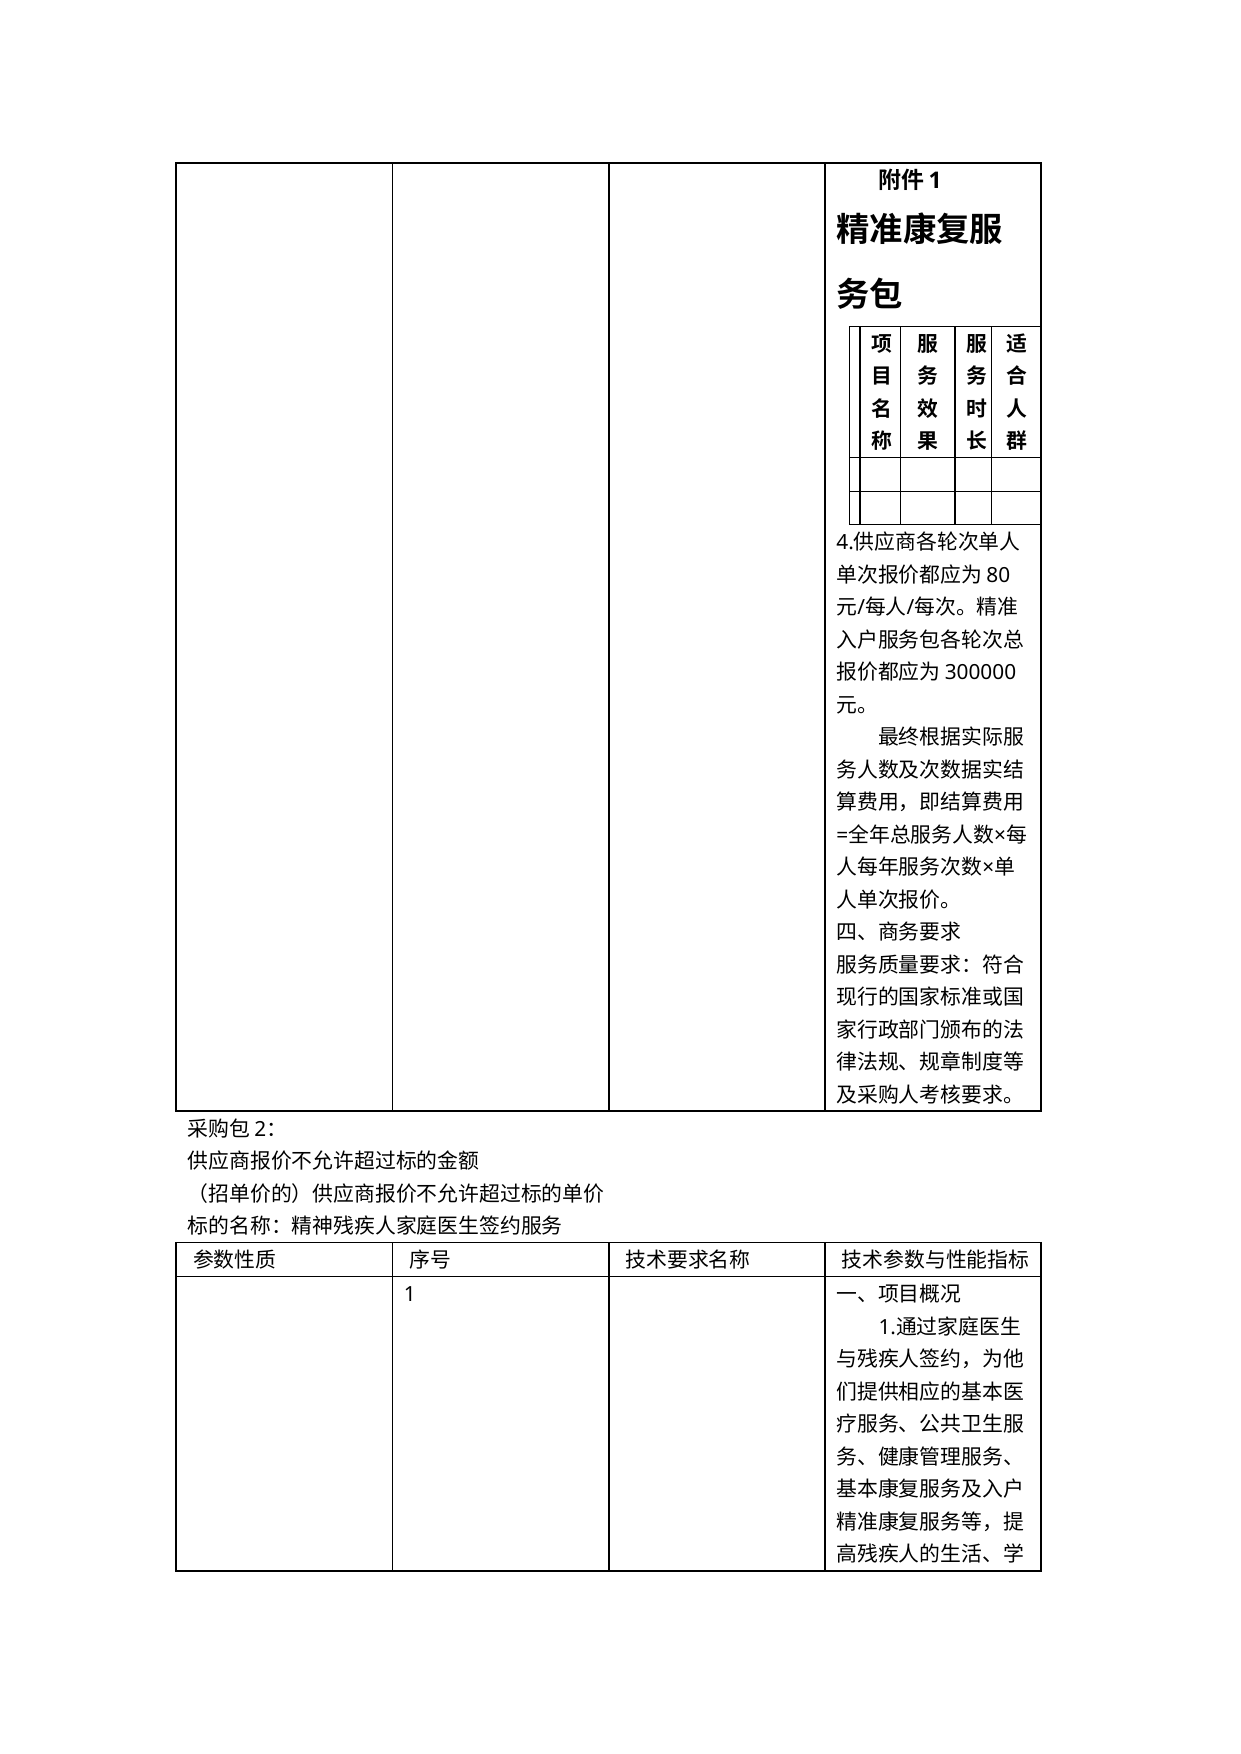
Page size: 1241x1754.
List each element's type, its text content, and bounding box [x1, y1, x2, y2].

text 标的名称：精神残疾人家庭医生签约服务 [187, 1209, 1053, 1242]
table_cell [826, 1277, 1040, 1570]
text 采购包2： [187, 1112, 1053, 1144]
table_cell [826, 164, 1040, 1110]
table_cell 1 [393, 1277, 608, 1570]
table_header 序号 [393, 1243, 608, 1276]
table_cell [177, 164, 392, 1110]
table_header 技术参数与性能指标 [826, 1243, 1040, 1276]
table_cell [610, 164, 824, 1110]
text （招单价的）供应商报价不允许超过标的单价 [187, 1177, 1053, 1209]
table_cell [177, 1277, 392, 1570]
text 供应商报价不允许超过标的金额 [187, 1144, 1053, 1177]
table_cell [610, 1277, 824, 1570]
table_header 技术要求名称 [610, 1243, 824, 1276]
table_cell 1 [393, 164, 608, 1110]
table_header 参数性质 [177, 1243, 392, 1276]
